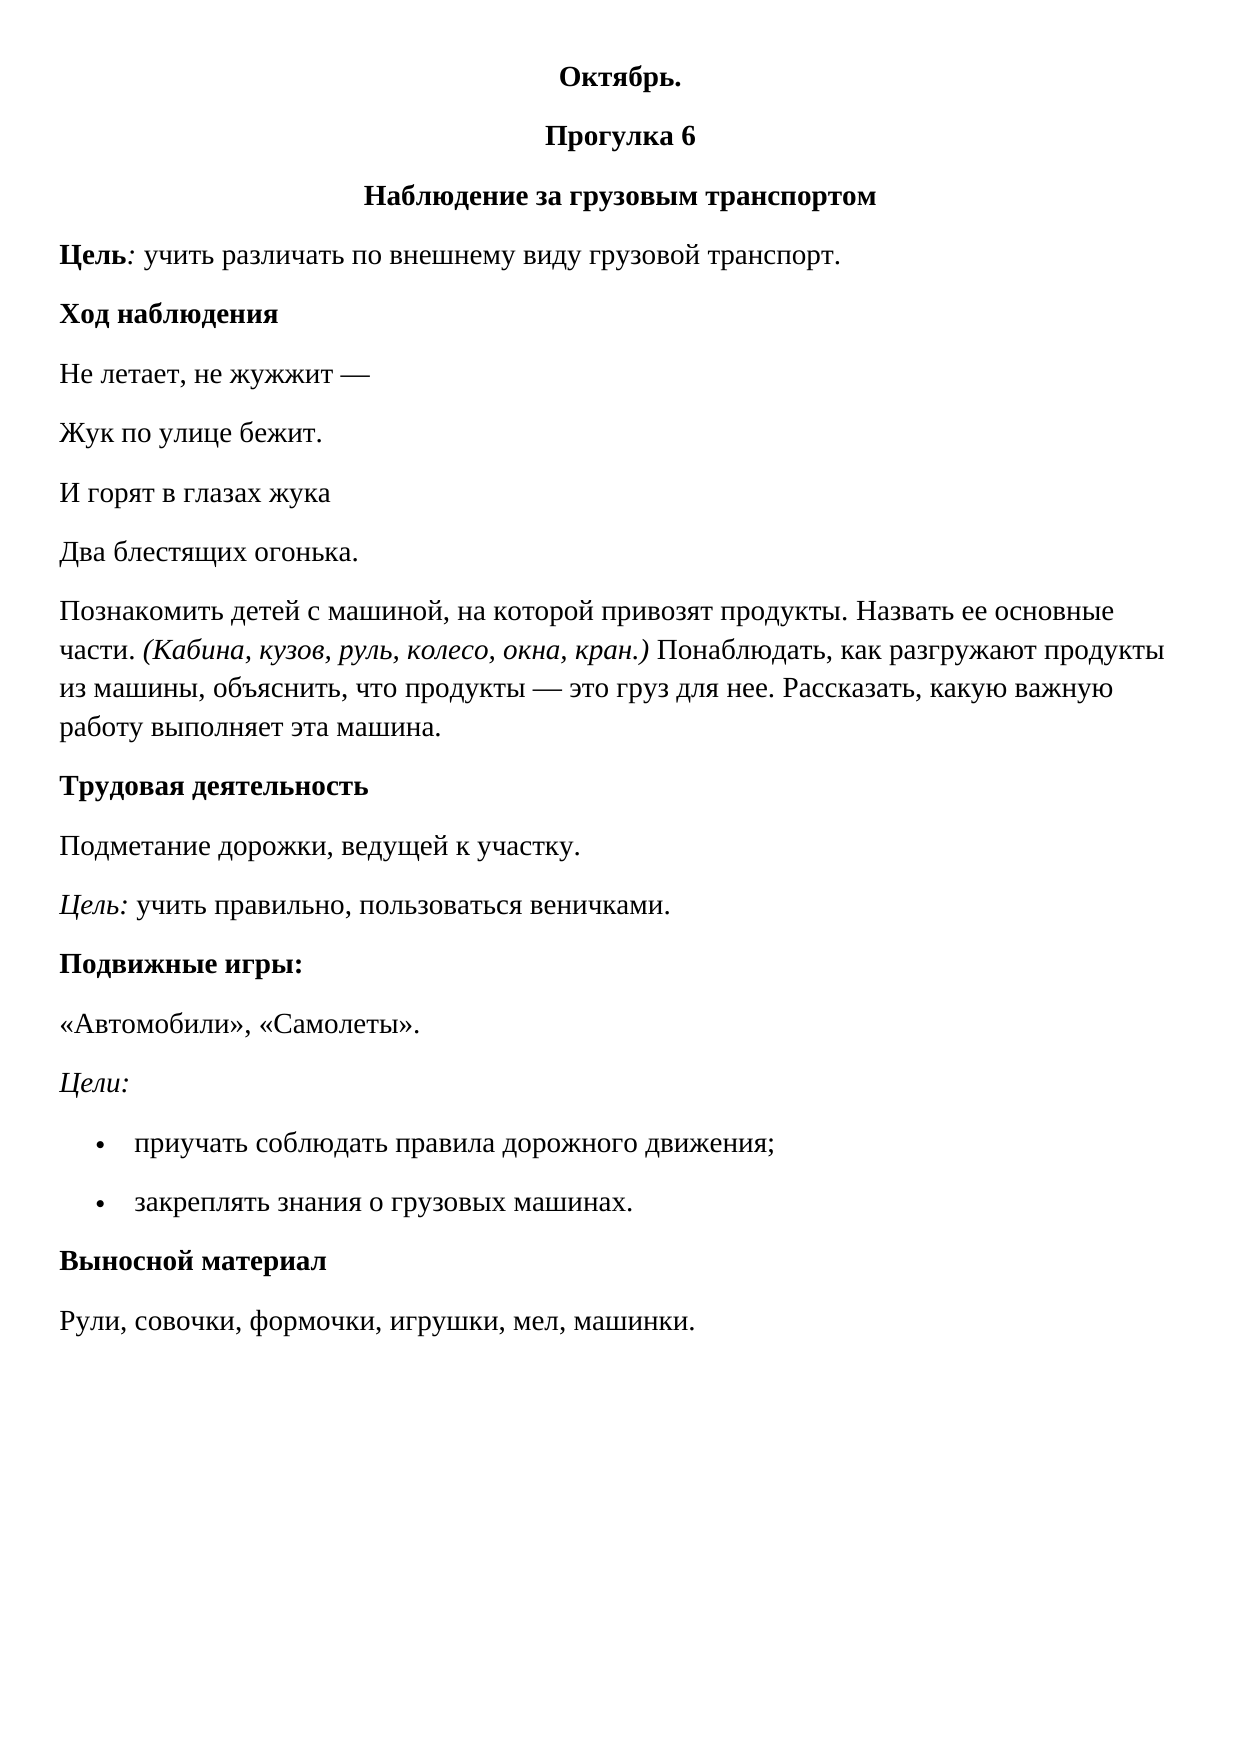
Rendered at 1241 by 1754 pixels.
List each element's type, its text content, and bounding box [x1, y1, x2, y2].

text Жук по улице бежит. [59, 415, 1181, 449]
text Ход наблюдения [59, 297, 1181, 330]
text И горят в глазах жука [59, 475, 1181, 508]
text Познакомить детей с машиной, на которой привозят продукты. Назвать ее основные части. (Кабина, кузов, руль, колесо, окна, кран.) Понаблюдать, как разгружают продукты из машины, объяснить, что продукты — это груз для нее. Рассказать, какую важную работу выполняет эта машина. [59, 593, 1181, 743]
list приучать соблюдать правила дорожного движения; [97, 1125, 1181, 1158]
text Прогулка 6 [59, 118, 1181, 152]
text Октябрь. [59, 59, 1181, 93]
text Рули, совочки, формочки, игрушки, мел, машинки. [59, 1303, 1181, 1336]
text Не летает, не жужжит — [59, 356, 1181, 389]
text «Автомобили», «Самолеты». [59, 1006, 1181, 1039]
text Цель: учить различать по внешнему виду грузовой транспорт. [59, 237, 1181, 271]
text Подвижные игры: [59, 947, 1181, 980]
text Цель: учить правильно, пользоваться веничками. [59, 887, 1181, 921]
text Выносной материал [59, 1243, 1181, 1277]
list закреплять знания о грузовых машинах. [97, 1184, 1181, 1218]
text Наблюдение за грузовым транспортом [59, 178, 1181, 211]
text Трудовая деятельность [59, 768, 1181, 802]
text Цели: [59, 1065, 1181, 1099]
text Два блестящих огонька. [59, 534, 1181, 568]
text Подметание дорожки, ведущей к участку. [59, 828, 1181, 861]
